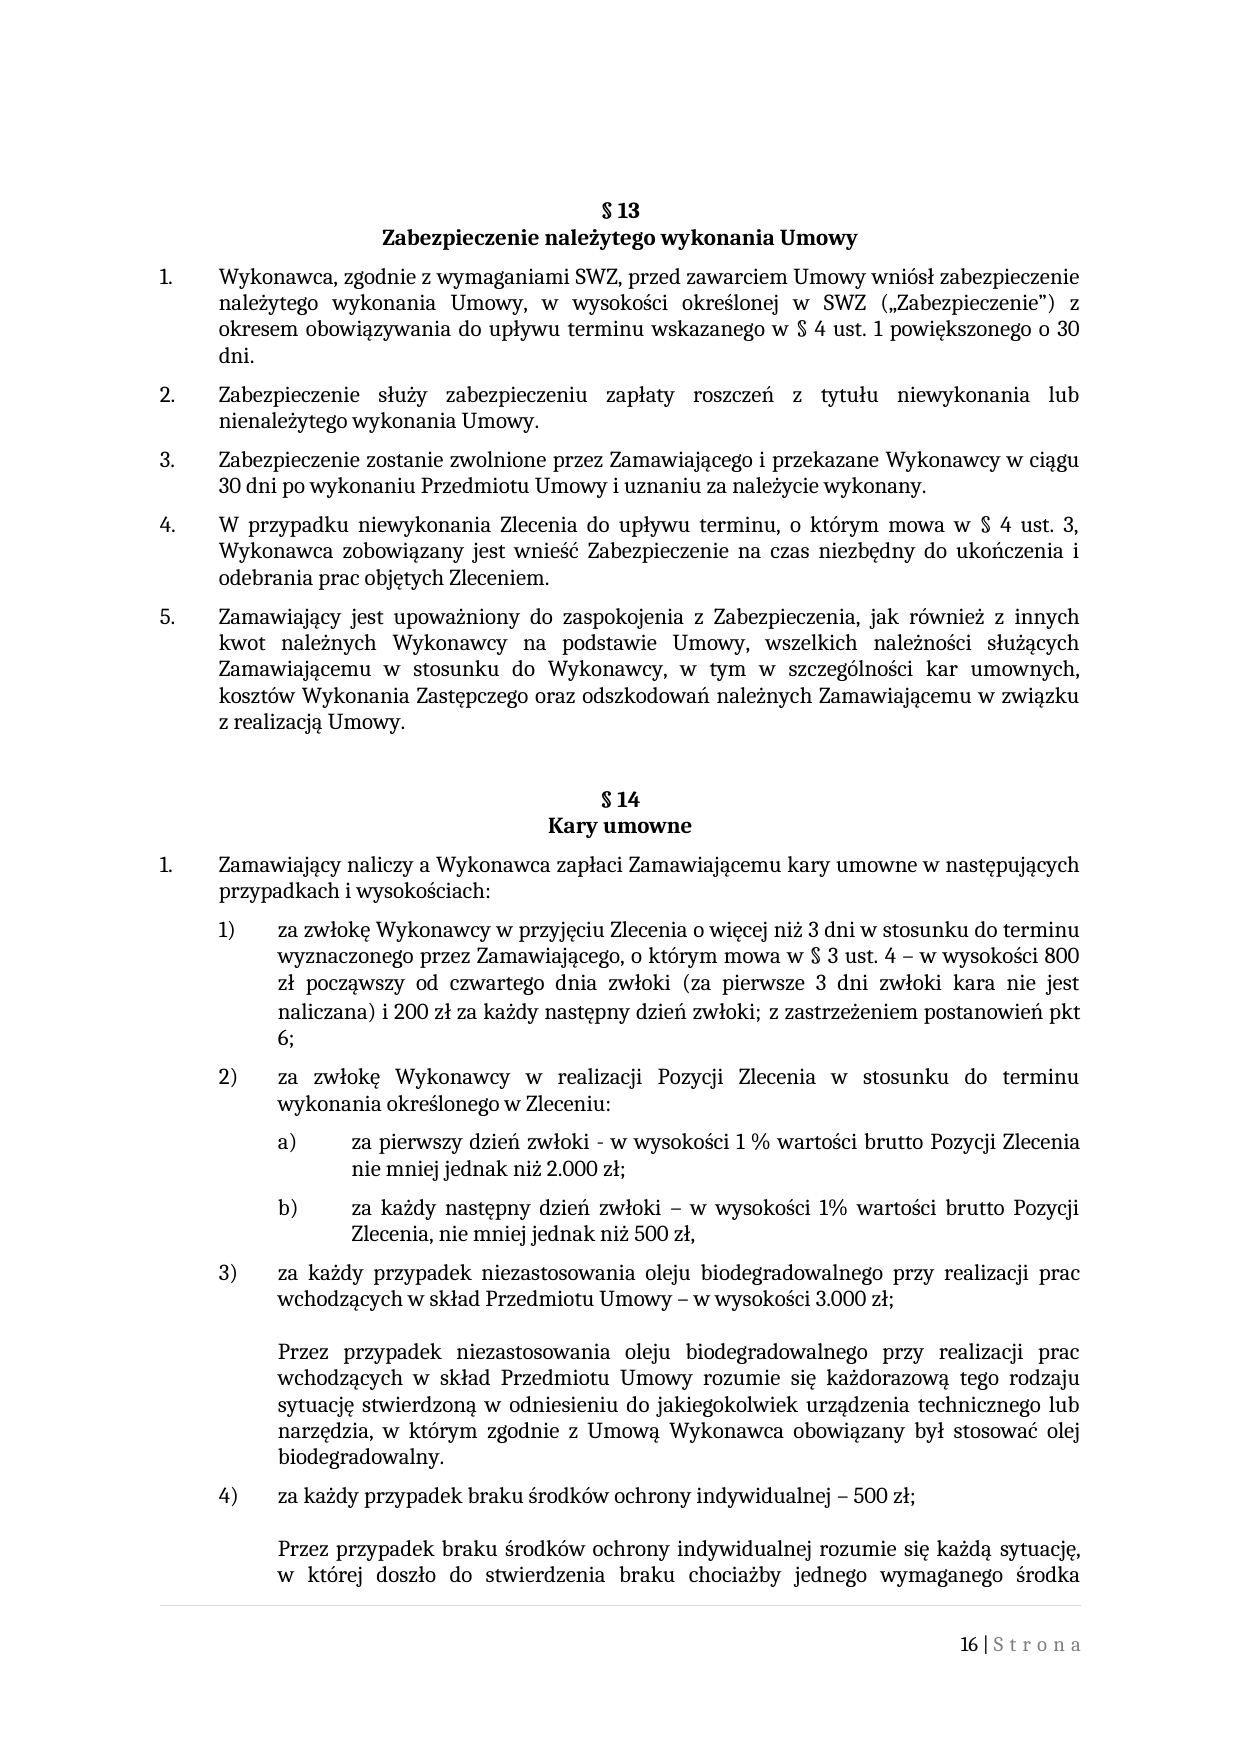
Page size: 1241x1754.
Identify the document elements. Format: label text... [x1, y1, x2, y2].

list W przypadku niewykonania Zlecenia do upływu terminu, o którym mowa w § 4 ust. 3, Wykonawca zobowiązany jest wnieść Zabezpieczenie na czas niezbędny do ukończenia i odebrania prac objętych Zleceniem. [159, 512, 1081, 591]
list za każdy następny dzień zwłoki – w wysokości 1% wartości brutto Pozycji Zlecenia, nie mniej jednak niż 500 zł, [278, 1194, 1081, 1247]
text § 14 Kary umowne [159, 787, 1081, 839]
list za pierwszy dzień zwłoki - w wysokości 1 % wartości brutto Pozycji Zlecenia nie mniej jednak niż 2.000 zł; [278, 1129, 1081, 1182]
list za zwłokę Wykonawcy w przyjęciu Zlecenia o więcej niż 3 dni w stosunku do terminu wyznaczonego przez Zamawiającego, o którym mowa w § 3 ust. 4 – w wysokości 800 zł począwszy od czwartego dnia zwłoki (za pierwsze 3 dni zwłoki kara nie jest naliczana) i 200 zł za każdy następny dzień zwłoki; z zastrzeżeniem postanowień pkt 6; [218, 917, 1081, 1051]
list Zamawiający jest upoważniony do zaspokojenia z Zabezpieczenia, jak również z innych kwot należnych Wykonawcy na podstawie Umowy, wszelkich należności służących Zamawiającemu w stosunku do Wykonawcy, w tym w szczególności kar umownych, kosztów Wykonania Zastępczego oraz odszkodowań należnych Zamawiającemu w związku z realizacją Umowy. [159, 603, 1081, 735]
list Zabezpieczenie zostanie zwolnione przez Zamawiającego i przekazane Wykonawcy w ciągu 30 dni po wykonaniu Przedmiotu Umowy i uznaniu za należycie wykonany. [159, 447, 1081, 499]
list za każdy przypadek niezastosowania oleju biodegradowalnego przy realizacji prac wchodzących w skład Przedmiotu Umowy – w wysokości 3.000 zł; Przez przypadek niezastosowania oleju biodegradowalnego przy realizacji prac wchodzących w skład Przedmiotu Umowy rozumie się każdorazową tego rodzaju sytuację stwierdzoną w odniesieniu do jakiegokolwiek urządzenia technicznego lub narzędzia, w którym zgodnie z Umową Wykonawca obowiązany był stosować olej biodegradowalny. [218, 1259, 1081, 1470]
text § 13 Zabezpieczenie należytego wykonania Umowy [159, 198, 1081, 251]
list Zabezpieczenie służy zabezpieczeniu zapłaty roszczeń z tytułu niewykonania lub nienależytego wykonania Umowy. [159, 381, 1081, 434]
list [218, 1483, 1081, 1588]
list za zwłokę Wykonawcy w realizacji Pozycji Zlecenia w stosunku do terminu wykonania określonego w Zleceniu: [218, 1064, 1081, 1117]
list Wykonawca, zgodnie z wymaganiami SWZ, przed zawarciem Umowy wniósł zabezpieczenie należytego wykonania Umowy, w wysokości określonej w SWZ („Zabezpieczenie”) z okresem obowiązywania do upływu terminu wskazanego w § 4 ust. 1 powiększonego o 30 dni. [159, 263, 1081, 369]
list Zamawiający naliczy a Wykonawca zapłaci Zamawiającemu kary umowne w następujących przypadkach i wysokościach: [159, 852, 1081, 904]
